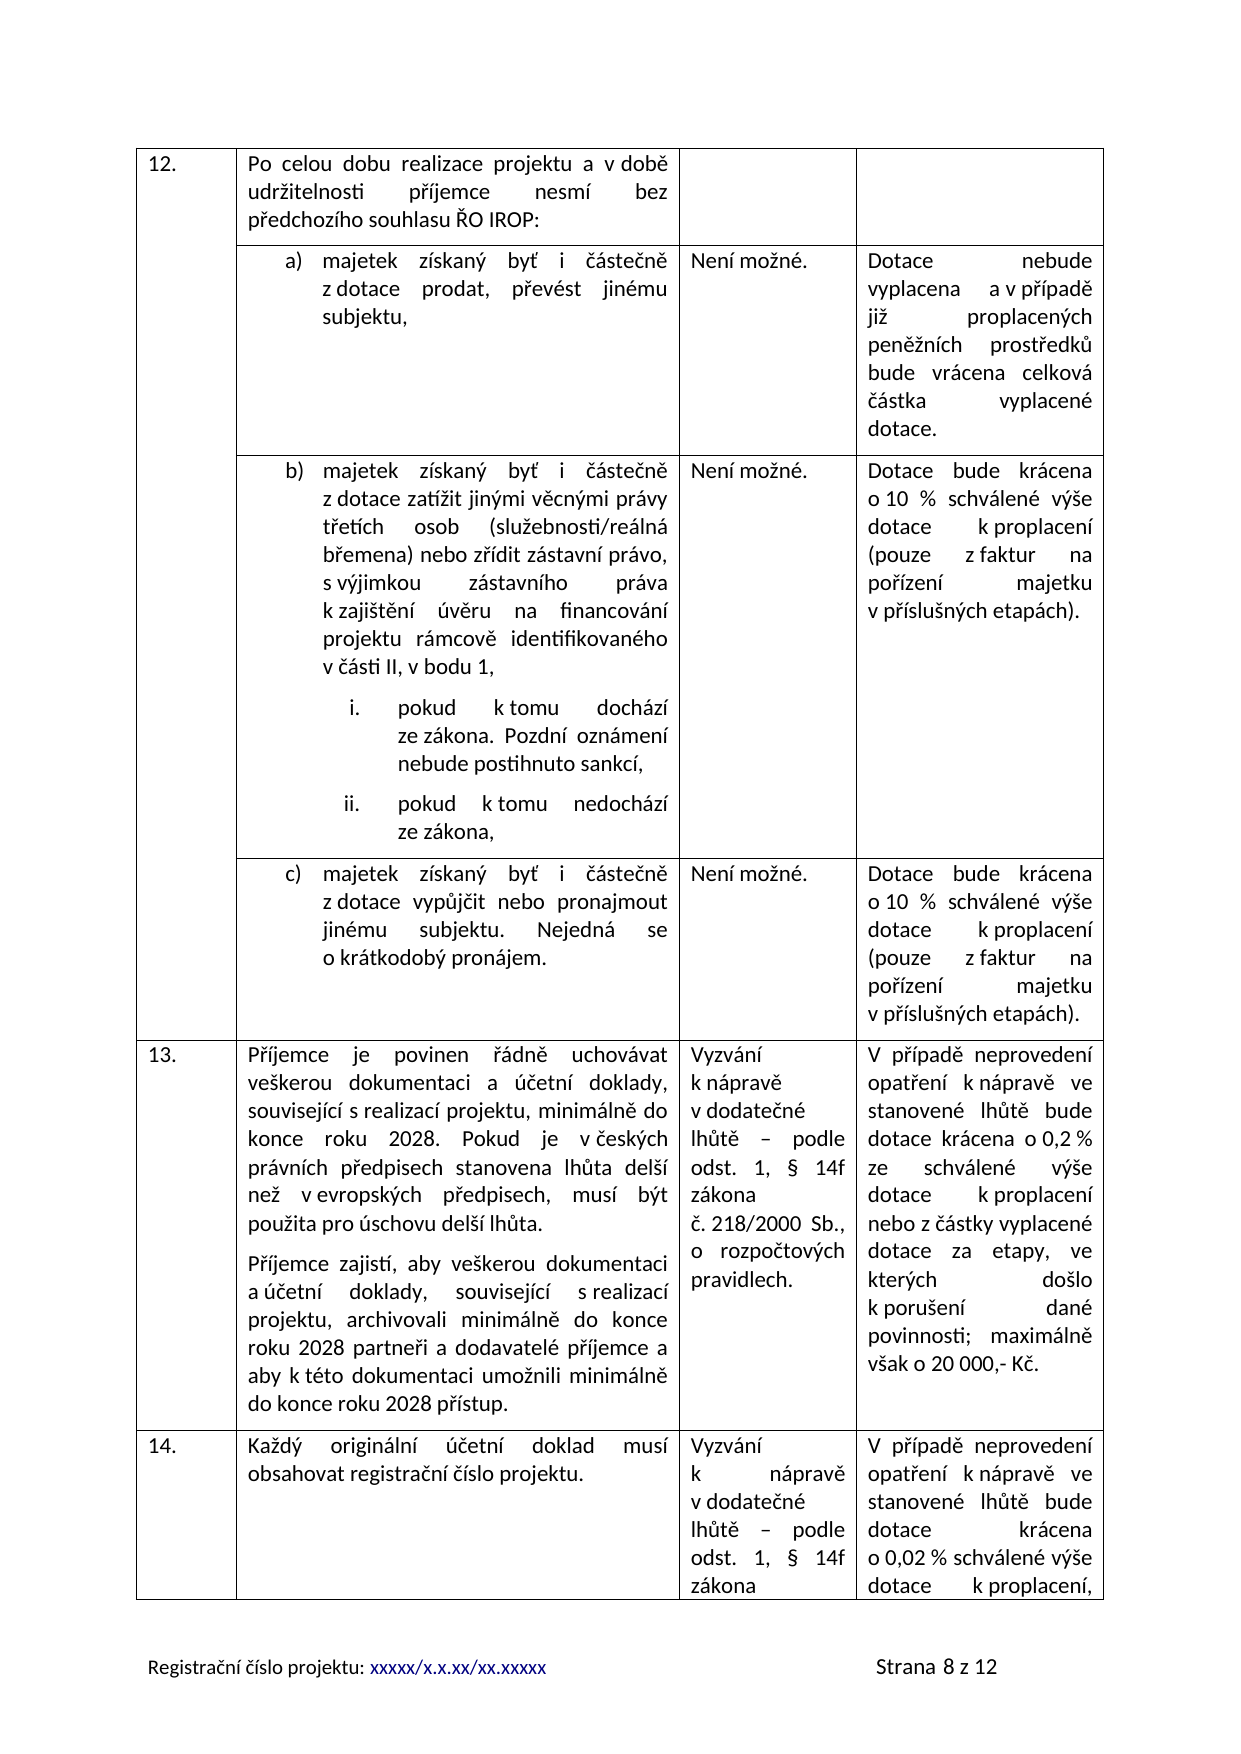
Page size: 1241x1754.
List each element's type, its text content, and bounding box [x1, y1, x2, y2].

table_cell [857, 149, 1103, 245]
table_cell Dotace bude krácena o 10 % schválené výše dotace k proplacení (pouze z faktur na pořízení majetku v příslušných etapách). [857, 456, 1103, 858]
table_cell Vyzvání k nápravě v dodatečné lhůtě – podle odst. 1, § 14f zákona č. 218/2000 Sb., o rozpočtových pravidlech. [680, 1041, 856, 1430]
table_cell Dotace nebude vyplacena a v případě již proplacených peněžních prostředků bude vrácena celková částka vyplacené dotace. [857, 246, 1103, 455]
table_cell V případě neprovedení opatření k nápravě ve stanovené lhůtě bude dotace krácena o 0,2 % ze schválené výše dotace k proplacení nebo z částky vyplacené dotace za etapy, ve kterých došlo k porušení dané povinnosti; maximálně však o 20 000,- Kč. [857, 1041, 1103, 1430]
table_cell 12. [137, 149, 236, 1039]
table_cell majetek získaný byť i částečně z dotace vypůjčit nebo pronajmout jinému subjektu. Nejedná se o krátkodobý pronájem. [237, 859, 679, 1039]
table_cell [680, 149, 856, 245]
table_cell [237, 1431, 679, 1599]
table_cell Po celou dobu realizace projektu a v době udržitelnosti příjemce nesmí bez předchozího souhlasu ŘO IROP: [237, 149, 679, 245]
table_cell 14. [137, 1431, 236, 1599]
table_cell Příjemce je povinen řádně uchovávat veškerou dokumentaci a účetní doklady, související s realizací projektu, minimálně do konce roku 2028. Pokud je v českých právních předpisech stanovena lhůta delší než v evropských předpisech, musí být použita pro úschovu delší lhůta. Příjemce zajistí, aby veškerou dokumentaci a účetní doklady, související s realizací projektu, archivovali minimálně do konce roku 2028 partneři a dodavatelé příjemce a aby k této dokumentaci umožnili minimálně do konce roku 2028 přístup. [237, 1041, 679, 1430]
table_cell Není možné. [680, 859, 856, 1039]
table_cell majetek získaný byť i částečně z dotace zatížit jinými věcnými právy třetích osob (služebnosti/reálná břemena) nebo zřídit zástavní právo, s výjimkou zástavního práva k zajištění úvěru na financování projektu rámcově identifikovaného v části II, v bodu 1, pokud k tomu dochází ze zákona. Pozdní oznámení nebude postihnuto sankcí, pokud k tomu nedochází ze zákona, [237, 456, 679, 858]
table_cell majetek získaný byť i částečně z dotace prodat, převést jinému subjektu, [237, 246, 679, 455]
table_cell 13. [137, 1041, 236, 1430]
table_cell Není možné. [680, 246, 856, 455]
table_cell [857, 1431, 1103, 1599]
table_cell Není možné. [680, 456, 856, 858]
table_cell Dotace bude krácena o 10 % schválené výše dotace k proplacení (pouze z faktur na pořízení majetku v příslušných etapách). [857, 859, 1103, 1039]
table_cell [680, 1431, 856, 1599]
